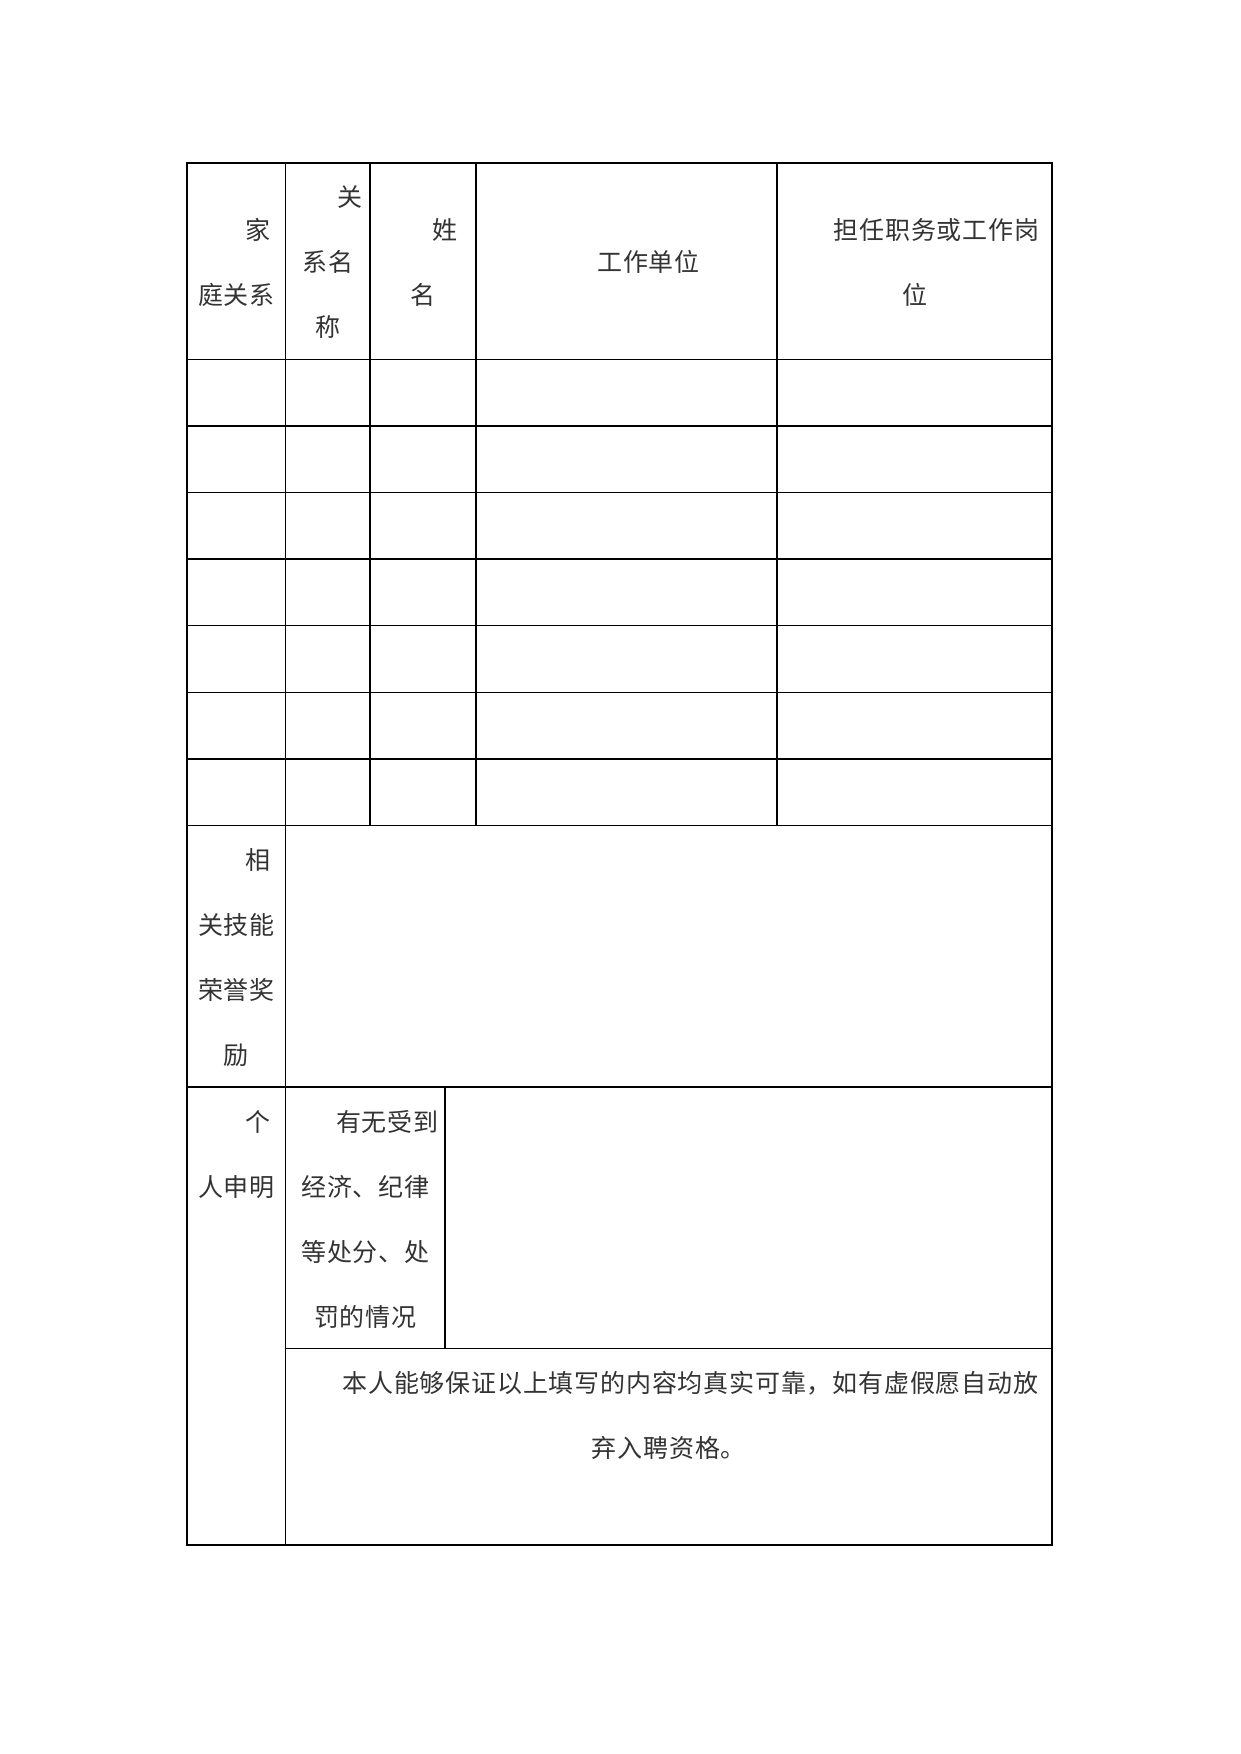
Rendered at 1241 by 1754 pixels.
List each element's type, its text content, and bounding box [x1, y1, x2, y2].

table_cell [778, 360, 1051, 425]
table_cell 担任职务或工作岗位 [778, 164, 1051, 358]
table_cell [371, 493, 475, 558]
table_cell [188, 760, 285, 824]
table_cell [778, 493, 1051, 558]
table_cell [446, 1088, 1051, 1348]
table_cell [371, 626, 475, 691]
table_cell [188, 493, 285, 558]
table_cell 家庭关系 [188, 164, 285, 358]
table_cell 关系名称 [286, 164, 369, 358]
table_cell [778, 427, 1051, 492]
table_cell [371, 760, 475, 824]
table_cell [286, 427, 369, 492]
table_cell [286, 626, 369, 691]
table_cell [778, 626, 1051, 691]
table_cell [477, 560, 776, 625]
table_cell 姓名 [371, 164, 475, 358]
table_cell [778, 693, 1051, 758]
table_cell [371, 560, 475, 625]
table_cell [286, 493, 369, 558]
table_cell [477, 360, 776, 425]
table_cell [778, 760, 1051, 824]
table_cell [371, 427, 475, 492]
table_cell [188, 560, 285, 625]
table_cell [286, 560, 369, 625]
table_cell 工作单位 [477, 164, 776, 358]
table_cell [477, 427, 776, 492]
table_cell [286, 693, 369, 758]
table_cell [477, 493, 776, 558]
table_cell [188, 693, 285, 758]
table_cell [286, 826, 1051, 1086]
table_cell 有无受到经济、纪律等处分、处罚的情况 [286, 1088, 444, 1348]
table_cell [188, 360, 285, 425]
table_cell 个人申明 [188, 1088, 285, 1544]
table_cell [477, 760, 776, 824]
table_cell [188, 626, 285, 691]
table_cell [477, 626, 776, 691]
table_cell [286, 1349, 1051, 1544]
table_cell [286, 360, 369, 425]
table_cell 相关技能荣誉奖励 [188, 826, 285, 1086]
table_cell [477, 693, 776, 758]
table_cell [188, 427, 285, 492]
table_cell [371, 360, 475, 425]
table_cell [371, 693, 475, 758]
table_cell [286, 760, 369, 824]
table_cell [778, 560, 1051, 625]
